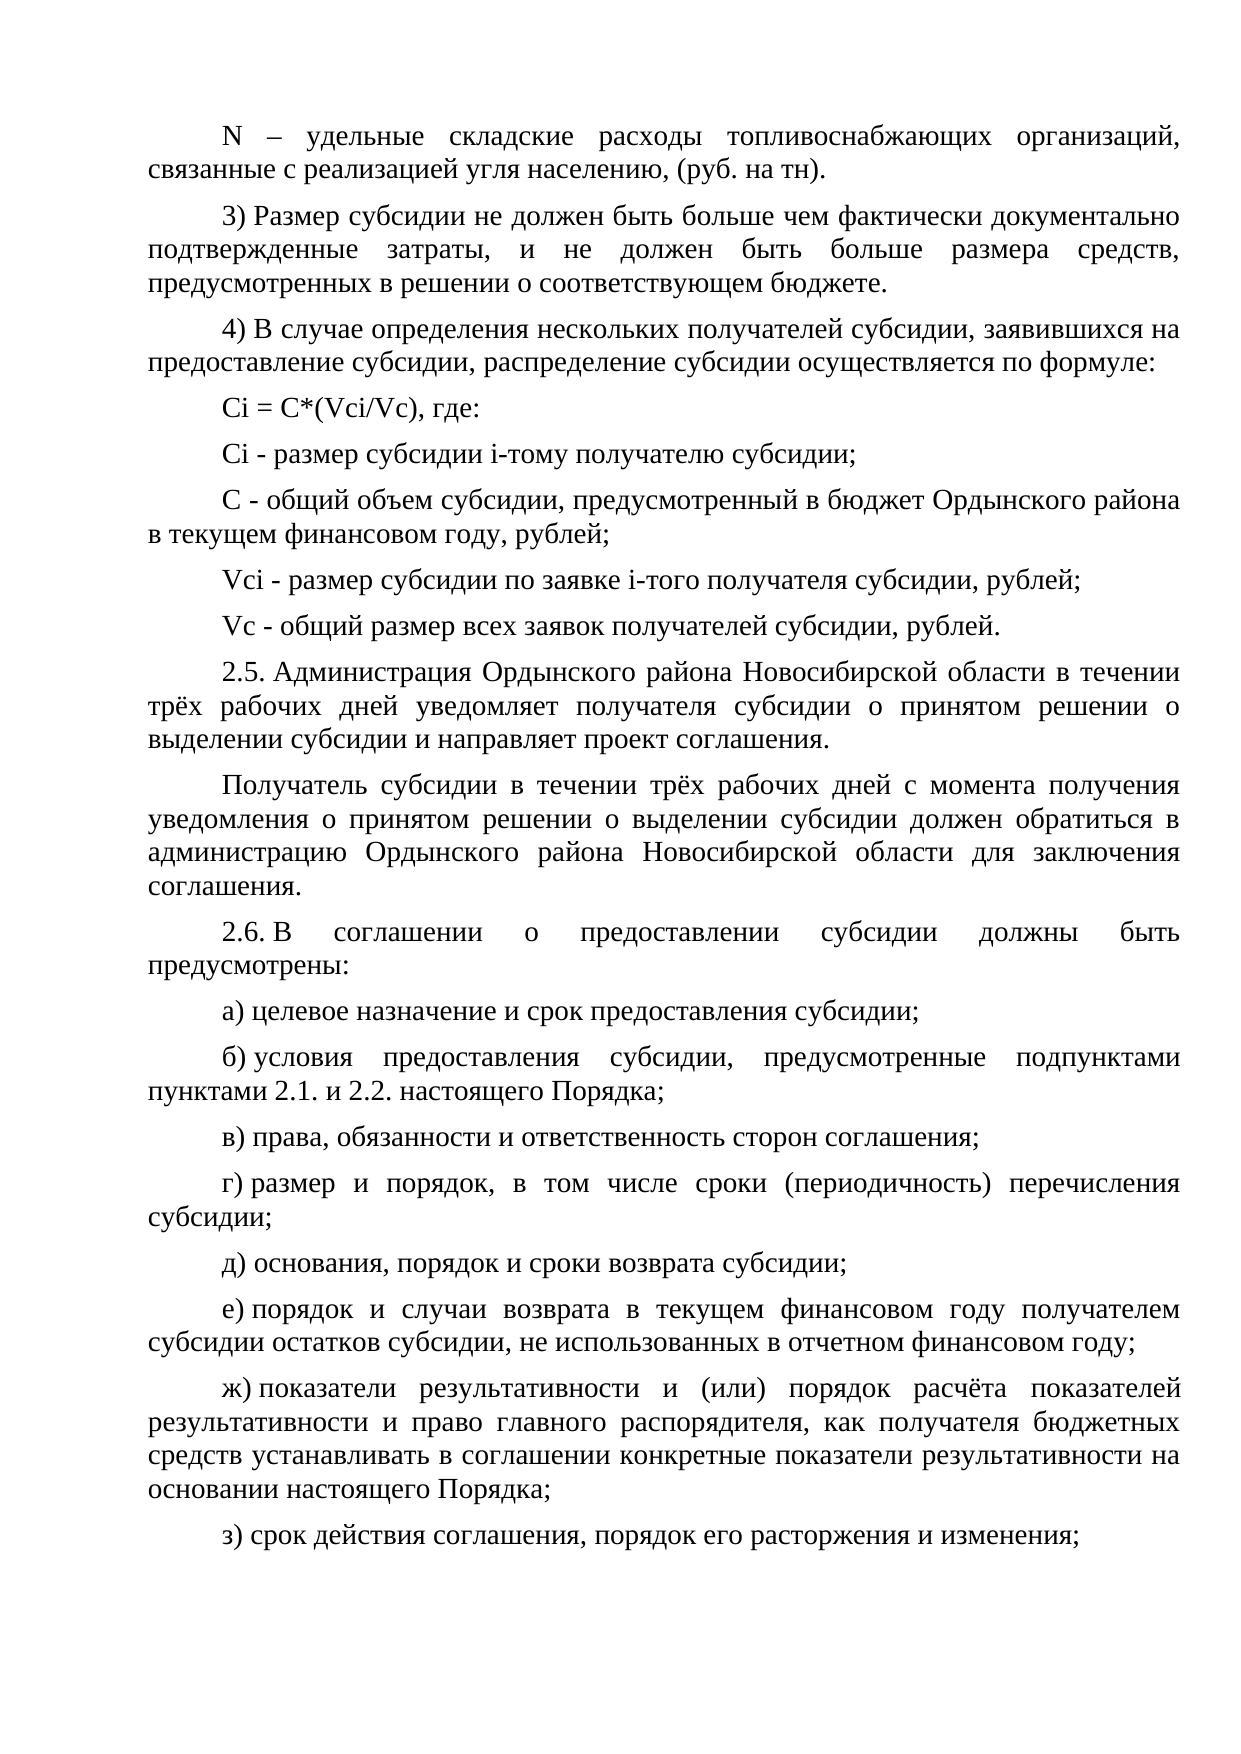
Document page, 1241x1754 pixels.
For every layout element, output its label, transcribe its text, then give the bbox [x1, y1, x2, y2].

text Vсi - размер субсидии по заявке i-того получателя субсидии, рублей; [148, 562, 1181, 596]
text Ci - размер субсидии i-тому получателю субсидии; [148, 436, 1181, 470]
text Сi = C*(Vсi/Vс), где: [148, 390, 1181, 424]
text Получатель субсидии в течении трёх рабочих дней с момента получения уведомления о принятом решении о выделении субсидии должен обратиться в администрацию Ордынского района Новосибирской области для заключения соглашения. [148, 767, 1181, 901]
text б) условия предоставления субсидии, предусмотренные подпунктами пунктами 2.1. и 2.2. настоящего Порядка; [148, 1039, 1181, 1107]
text г) размер и порядок, в том числе сроки (периодичность) перечисления субсидии; [148, 1165, 1181, 1232]
text в) права, обязанности и ответственность сторон соглашения; [148, 1119, 1181, 1153]
text з) срок действия соглашения, порядок его расторжения и изменения; [148, 1517, 1181, 1551]
text д) основания, порядок и сроки возврата субсидии; [148, 1245, 1181, 1278]
text 2.5. Администрация Ордынского района Новосибирской области в течении трёх рабочих дней уведомляет получателя субсидии о принятом решении о выделении субсидии и направляет проект соглашения. [148, 654, 1181, 755]
text а) целевое назначение и срок предоставления субсидии; [148, 993, 1181, 1027]
text 4) В случае определения нескольких получателей субсидии, заявившихся на предоставление субсидии, распределение субсидии осуществляется по формуле: [148, 311, 1181, 378]
text е) порядок и случаи возврата в текущем финансовом году получателем субсидии остатков субсидии, не использованных в отчетном финансовом году; [148, 1291, 1181, 1358]
text Vс - общий размер всех заявок получателей субсидии, рублей. [148, 608, 1181, 642]
text ж) показатели результативности и (или) порядок расчёта показателей результативности и право главного распорядителя, как получателя бюджетных средств устанавливать в соглашении конкретные показатели результативности на основании настоящего Порядка; [148, 1370, 1181, 1504]
text 2.6. В соглашении о предоставлении субсидии должны быть предусмотрены: [148, 914, 1181, 981]
text 3) Размер субсидии не должен быть больше чем фактически документально подтвержденные затраты, и не должен быть больше размера средств, предусмотренных в решении о соответствующем бюджете. [148, 198, 1181, 298]
text N – удельные складские расходы топливоснабжающих организаций, связанные с реализацией угля населению, (руб. на тн). [148, 118, 1181, 185]
text С - общий объем субсидии, предусмотренный в бюджет Ордынского района в текущем финансовом году, рублей; [148, 482, 1181, 549]
